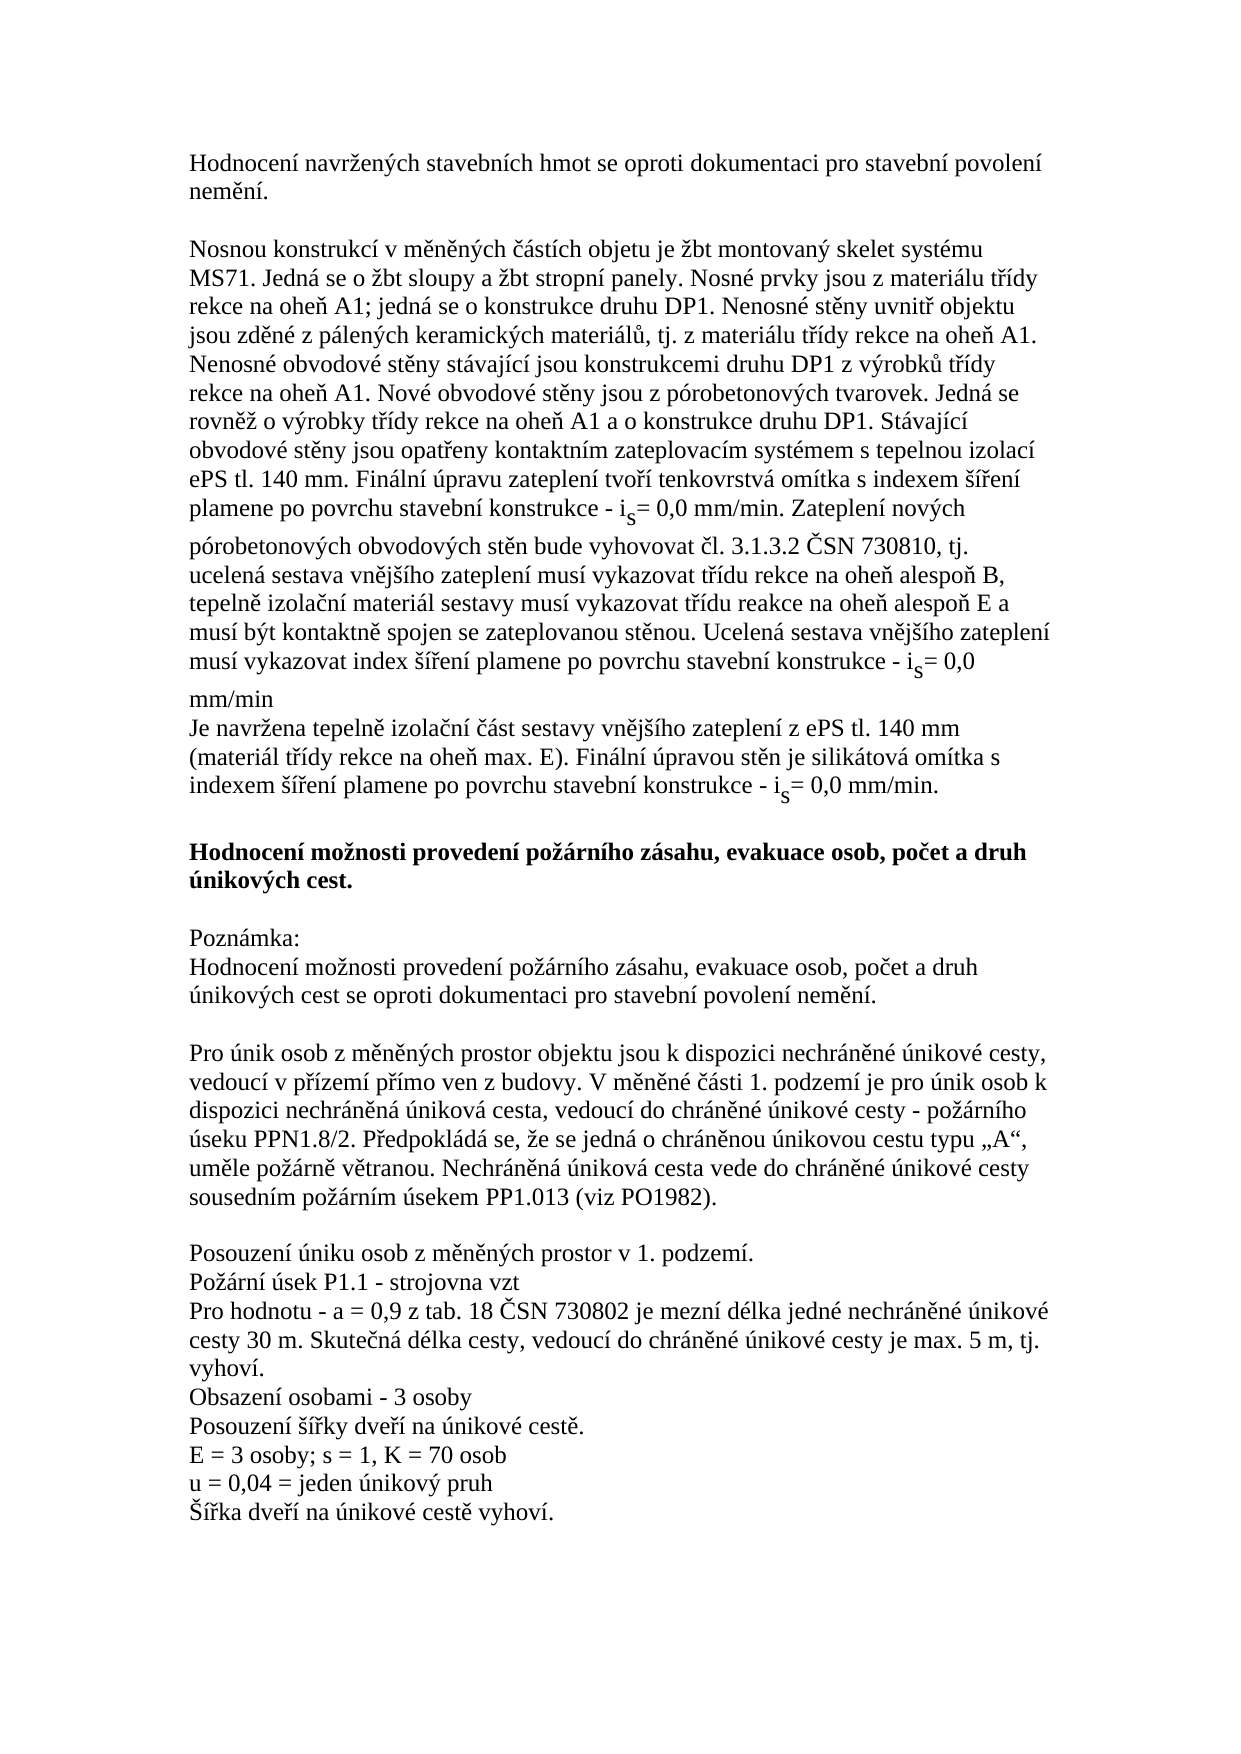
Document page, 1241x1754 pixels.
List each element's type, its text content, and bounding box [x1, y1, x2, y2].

text Nosnou konstrukcí v měněných částích objetu je žbt montovaný skelet systému MS71. Jedná se o žbt sloupy a žbt stropní panely. Nosné prvky jsou z materiálu třídy rekce na oheň A1; jedná se o konstrukce druhu DP1. Nenosné stěny uvnitř objektu jsou zděné z pálených keramických materiálů, tj. z materiálu třídy rekce na oheň A1. Nenosné obvodové stěny stávající jsou konstrukcemi druhu DP1 z výrobků třídy rekce na oheň A1. Nové obvodové stěny jsou z pórobetonových tvarovek. Jedná se rovněž o výrobky třídy rekce na oheň A1 a o konstrukce druhu DP1. Stávající obvodové stěny jsou opatřeny kontaktním zateplovacím systémem s tepelnou izolací ePS tl. 140 mm. Finální úpravu zateplení tvoří tenkovrstvá omítka s indexem šíření plamene po povrchu stavební konstrukce - is= 0,0 mm/min. Zateplení nových pórobetonových obvodových stěn bude vyhovovat čl. 3.1.3.2 ČSN 730810, tj. ucelená sestava vnějšího zateplení musí vykazovat třídu rekce na oheň alespoň B, tepelně izolační materiál sestavy musí vykazovat třídu reakce na oheň alespoň E a musí být kontaktně spojen se zateplovanou stěnou. Ucelená sestava vnějšího zateplení musí vykazovat index šíření plamene po povrchu stavební konstrukce - is= 0,0 mm/min [189, 234, 1051, 713]
text Hodnocení možnosti provedení požárního zásahu, evakuace osob, počet a druh únikových cest se oproti dokumentaci pro stavební povolení nemění. [189, 952, 1051, 1009]
text Hodnocení navržených stavebních hmot se oproti dokumentaci pro stavební povolení nemění. [189, 148, 1051, 205]
text Obsazení osobami - 3 osoby [189, 1382, 1051, 1411]
text Pro únik osob z měněných prostor objektu jsou k dispozici nechráněné únikové cesty, vedoucí v přízemí přímo ven z budovy. V měněné části 1. podzemí je pro únik osob k dispozici nechráněná úniková cesta, vedoucí do chráněné únikové cesty - požárního úseku PPN1.8/2. Předpokládá se, že se jedná o chráněnou únikovou cestu typu „A“, uměle požárně větranou. Nechráněná úniková cesta vede do chráněné únikové cesty sousedním požárním úsekem PP1.013 (viz PO1982). [189, 1038, 1051, 1210]
text Je navržena tepelně izolační část sestavy vnějšího zateplení z ePS tl. 140 mm (materiál třídy rekce na oheň max. E). Finální úpravou stěn je silikátová omítka s indexem šíření plamene po povrchu stavební konstrukce - is= 0,0 mm/min. [189, 713, 1051, 809]
text Posouzení úniku osob z měněných prostor v 1. podzemí. [189, 1238, 1051, 1267]
text u = 0,04 = jeden únikový pruh [189, 1468, 1051, 1497]
text Hodnocení možnosti provedení požárního zásahu, evakuace osob, počet a druh únikových cest. [189, 837, 1051, 894]
text Požární úsek P1.1 - strojovna vzt [189, 1267, 1051, 1296]
text Poznámka: [189, 923, 1051, 952]
text Posouzení šířky dveří na únikové cestě. [189, 1411, 1051, 1440]
text E = 3 osoby; s = 1, K = 70 osob [189, 1440, 1051, 1468]
text Šířka dveří na únikové cestě vyhoví. [189, 1497, 1051, 1526]
text Pro hodnotu - a = 0,9 z tab. 18 ČSN 730802 je mezní délka jedné nechráněné únikové cesty 30 m. Skutečná délka cesty, vedoucí do chráněné únikové cesty je max. 5 m, tj. vyhoví. [189, 1296, 1051, 1382]
